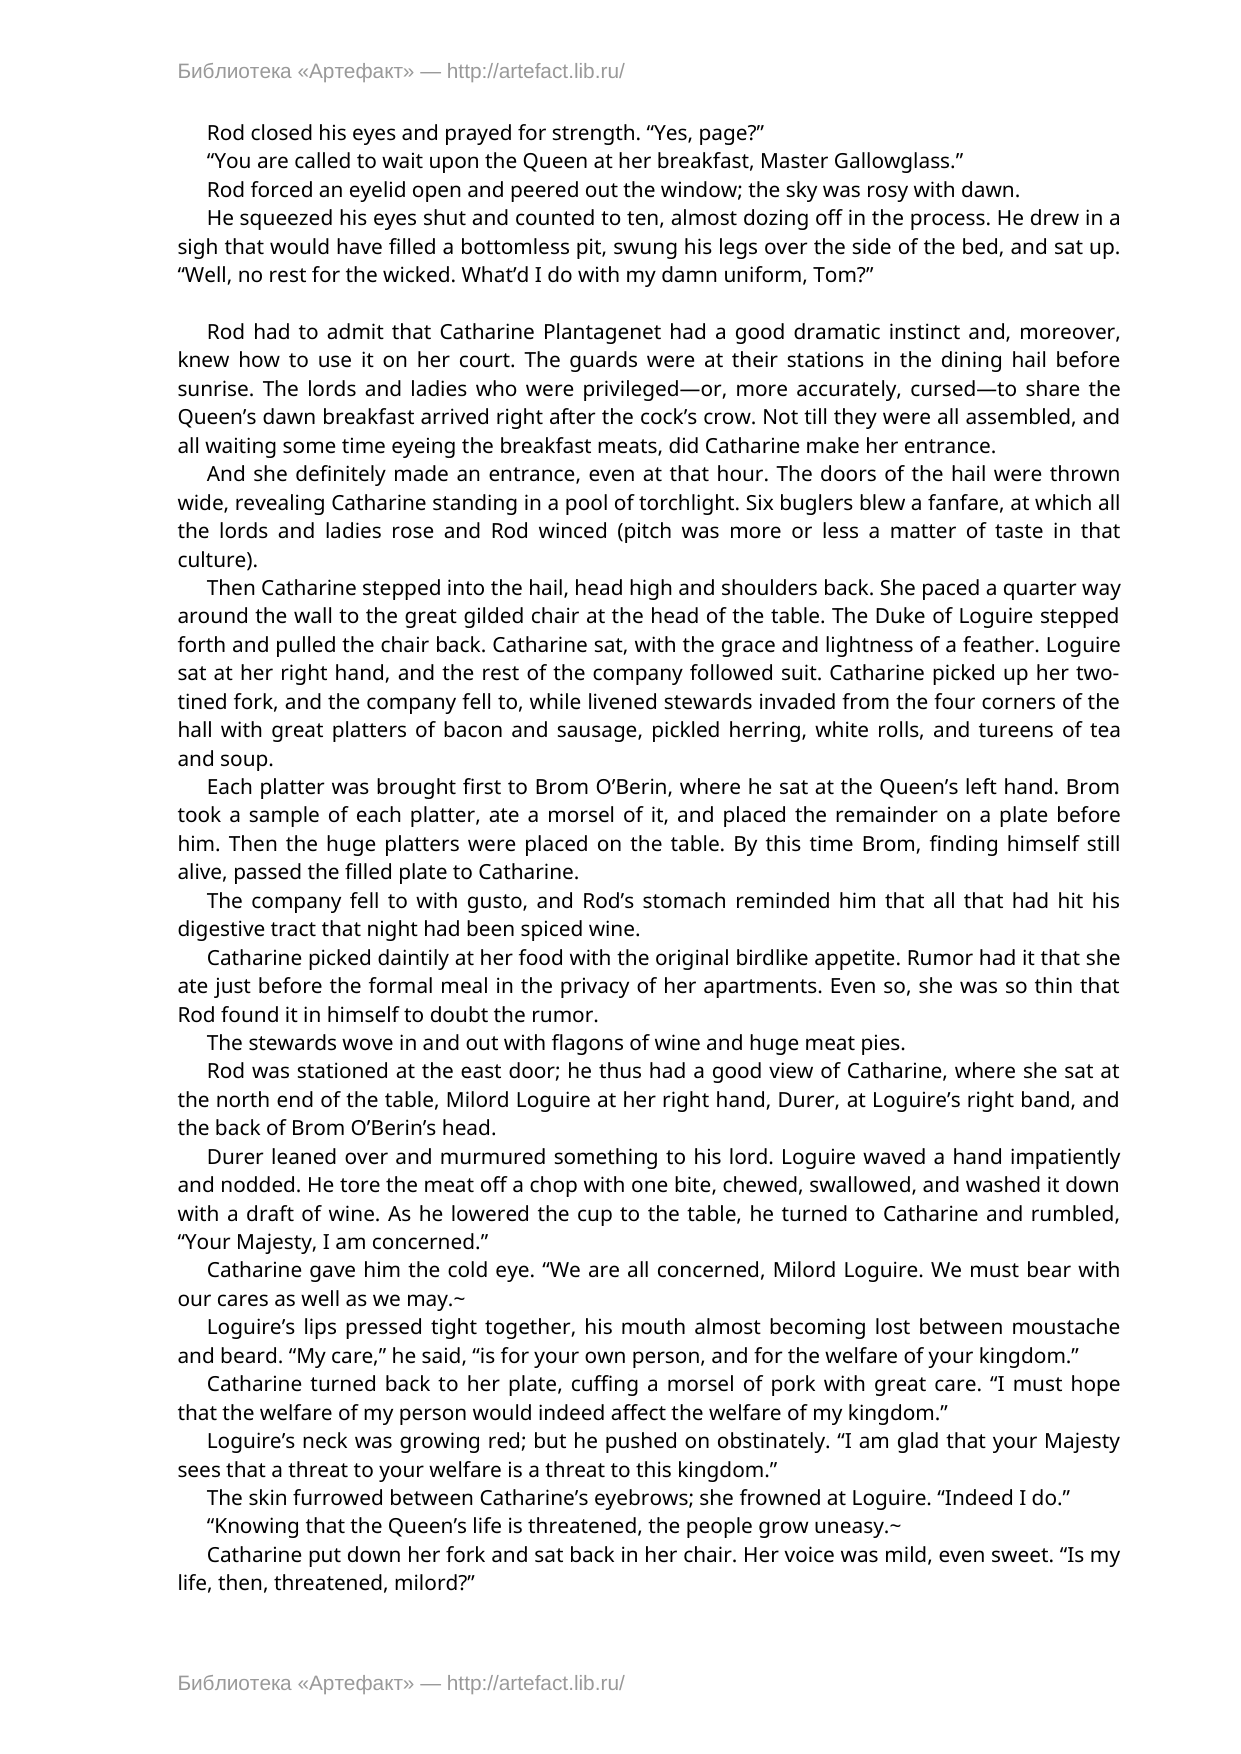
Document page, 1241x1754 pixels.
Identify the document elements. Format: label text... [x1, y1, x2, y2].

text The skin furrowed between Catharine’s eyebrows; she frowned at Loguire. “Indeed I do.” [177, 1483, 1122, 1512]
text Durer leaned over and murmured something to his lord. Loguire waved a hand impatiently and nodded. He tore the meat off a chop with one bite, chewed, swallowed, and washed it down with a draft of wine. As he lowered the cup to the table, he turned to Catharine and rumbled, “Your Majesty, I am concerned.” [177, 1142, 1122, 1256]
text Then Catharine stepped into the hail, head high and shoulders back. She paced a quarter way around the wall to the great gilded chair at the head of the table. The Duke of Loguire stepped forth and pulled the chair back. Catharine sat, with the grace and lightness of a feather. Loguire sat at her right hand, and the rest of the company followed suit. Catharine picked up her two-tined fork, and the company fell to, while livened stewards invaded from the four corners of the hall with great platters of bacon and sausage, pickled herring, white rolls, and tureens of tea and soup. [177, 573, 1122, 772]
text The company fell to with gusto, and Rod’s stomach reminded him that all that had hit his digestive tract that night had been spiced wine. [177, 886, 1122, 943]
text Catharine put down her fork and sat back in her chair. Her voice was mild, even sweet. “Is my life, then, threatened, milord?” [177, 1540, 1122, 1597]
text Catharine turned back to her plate, cuffing a morsel of pork with great care. “I must hope that the welfare of my person would indeed affect the welfare of my kingdom.” [177, 1369, 1122, 1426]
text Rod was stationed at the east door; he thus had a good view of Catharine, where she sat at the north end of the table, Milord Loguire at her right hand, Durer, at Loguire’s right band, and the back of Brom O’Berin’s head. [177, 1057, 1122, 1142]
text Each platter was brought first to Brom O’Berin, where he sat at the Queen’s left hand. Brom took a sample of each platter, ate a morsel of it, and placed the remainder on a plate before him. Then the huge platters were placed on the table. By this time Brom, finding himself still alive, passed the filled plate to Catharine. [177, 772, 1122, 886]
text Rod had to admit that Catharine Plantagenet had a good dramatic instinct and, moreover, knew how to use it on her court. The guards were at their stations in the dining hail before sunrise. The lords and ladies who were privileged—or, more accurately, cursed—to share the Queen’s dawn breakfast arrived right after the cock’s crow. Not till they were all assembled, and all waiting some time eyeing the breakfast meats, did Catharine make her entrance. [177, 317, 1122, 459]
text Catharine picked daintily at her food with the original birdlike appetite. Rumor had it that she ate just before the formal meal in the privacy of her apartments. Even so, she was so thin that Rod found it in himself to doubt the rumor. [177, 943, 1122, 1028]
text He squeezed his eyes shut and counted to ten, almost dozing off in the process. He drew in a sigh that would have filled a bottomless pit, swung his legs over the side of the bed, and sat up. “Well, no rest for the wicked. What’d I do with my damn uniform, Tom?” [177, 203, 1122, 289]
text “Knowing that the Queen’s life is threatened, the people grow uneasy.~ [177, 1512, 1122, 1540]
text The stewards wove in and out with flagons of wine and huge meat pies. [177, 1028, 1122, 1057]
text Rod closed his eyes and prayed for strength. “Yes, page?” [177, 118, 1122, 147]
text Rod forced an eyelid open and peered out the window; the sky was rosy with dawn. [177, 175, 1122, 203]
text Catharine gave him the cold eye. “We are all concerned, Milord Loguire. We must bear with our cares as well as we may.~ [177, 1256, 1122, 1312]
text “You are called to wait upon the Queen at her breakfast, Master Gallowglass.” [177, 147, 1122, 175]
text And she definitely made an entrance, even at that hour. The doors of the hail were thrown wide, revealing Catharine standing in a pool of torchlight. Six buglers blew a fanfare, at which all the lords and ladies rose and Rod winced (pitch was more or less a matter of taste in that culture). [177, 459, 1122, 573]
text Loguire’s lips pressed tight together, his mouth almost becoming lost between moustache and beard. “My care,” he said, “is for your own person, and for the welfare of your kingdom.” [177, 1312, 1122, 1369]
text Loguire’s neck was growing red; but he pushed on obstinately. “I am glad that your Majesty sees that a threat to your welfare is a threat to this kingdom.” [177, 1426, 1122, 1483]
